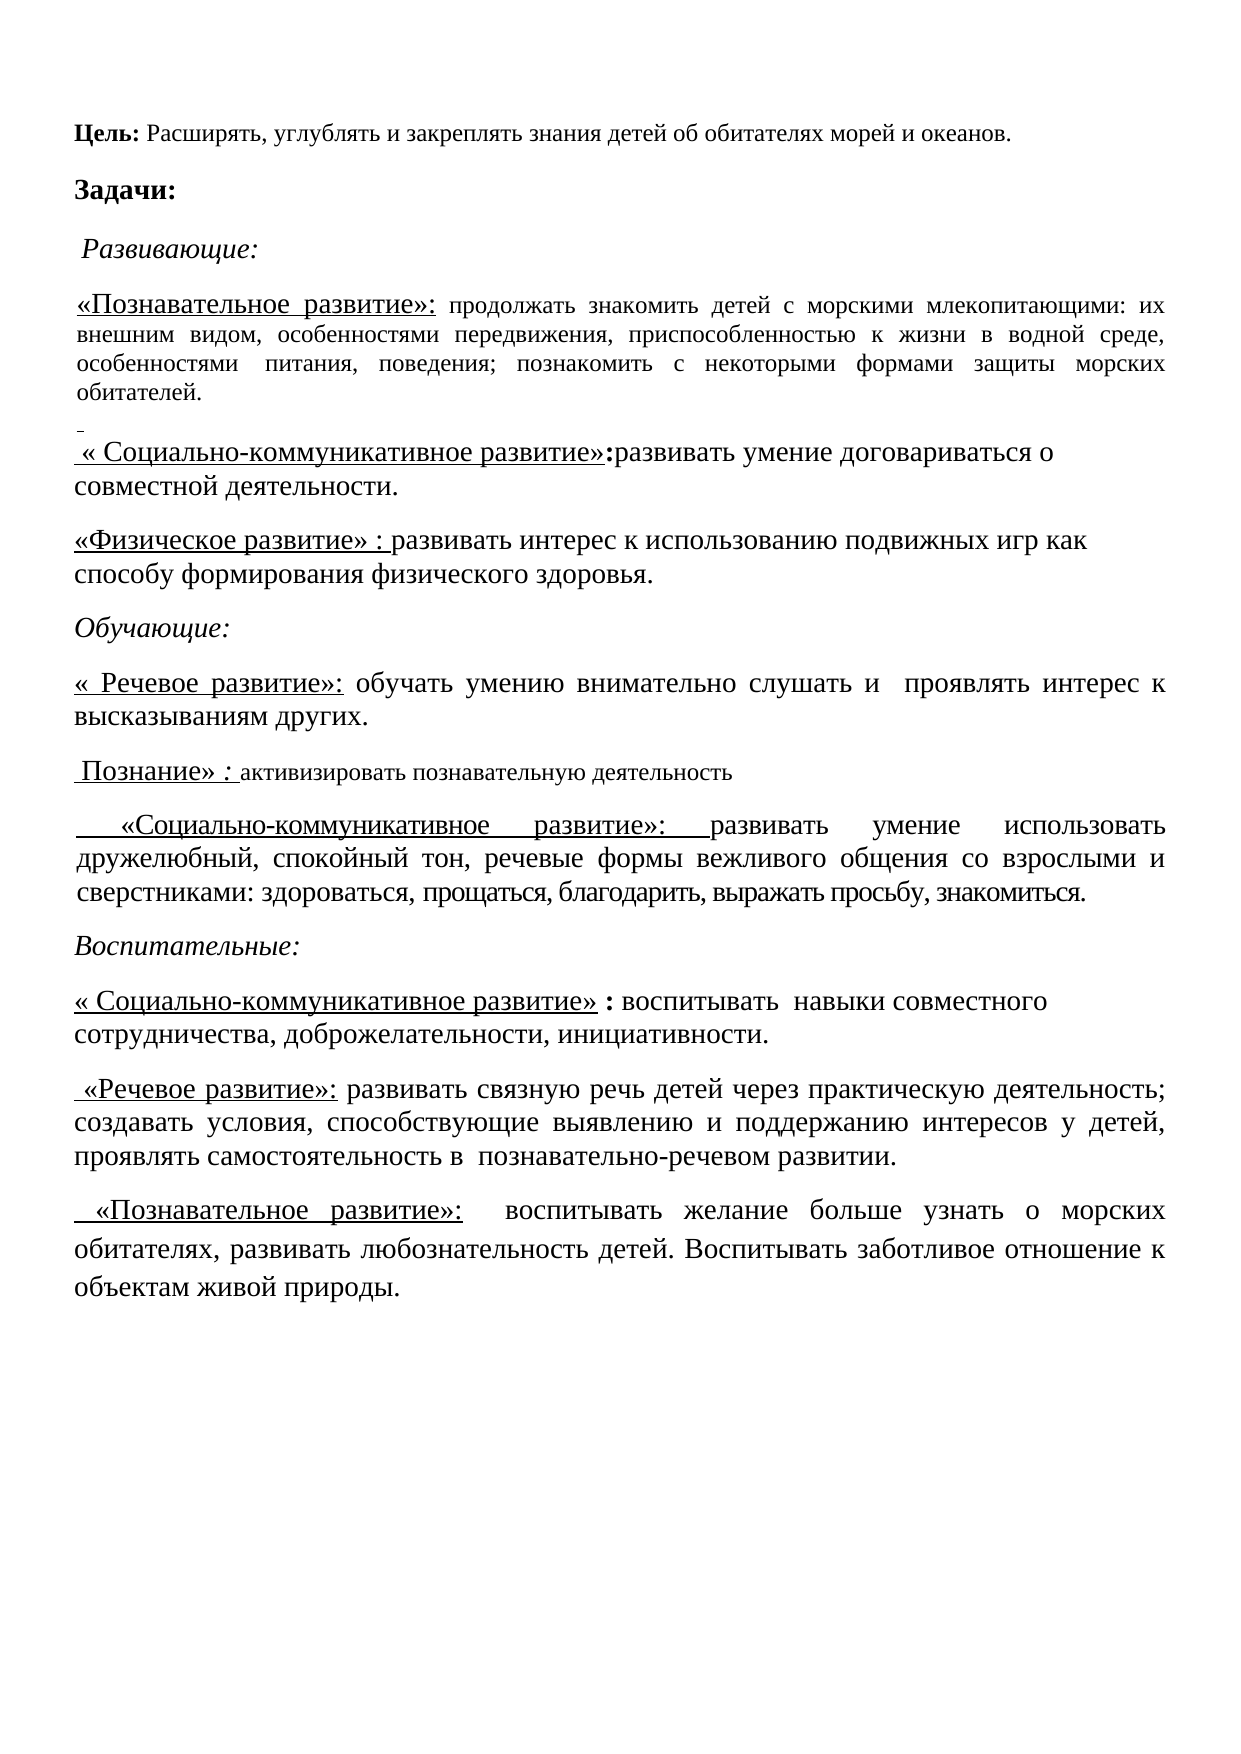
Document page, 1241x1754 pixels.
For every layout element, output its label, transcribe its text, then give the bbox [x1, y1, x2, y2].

text «Познавательное развитие»: воспитывать желание больше узнать о морских обитателях, развивать любознательность детей. Воспитывать заботливое отношение к объектам живой природы. [74, 1192, 1167, 1303]
text Развивающие: [74, 231, 1167, 265]
text «Речевое развитие»: развивать связную речь детей через практическую деятельность; создавать условия, способствующие выявлению и поддержанию интересов у детей, проявлять самостоятельность в познавательно-речевом развитии. [74, 1071, 1167, 1171]
text Задачи: [74, 172, 1167, 206]
text Познание» : активизировать познавательную деятельность [74, 753, 1167, 786]
text «Социально-коммуникативное развитие»: развивать умение использовать дружелюбный, спокойный тон, речевые формы вежливого общения со взрослыми и сверстниками: здороваться, прощаться, благодарить, выражать просьбу, знакомиться. [76, 807, 1166, 908]
text Цель: Расширять, углублять и закреплять знания детей об обитателях морей и океанов. [74, 118, 1167, 147]
text « Социально-коммуникативное развитие»:развивать умение договариваться о совместной деятельности. [74, 434, 1167, 502]
text Воспитательные: [74, 928, 1167, 962]
text «Познавательное развитие»: продолжать знакомить детей с морскими млекопитающими: их внешним видом, особенностями передвижения, приспособленностью к жизни в водной среде, особенностями питания, поведения; познакомить с некоторыми формами защиты морских обитателей. [76, 286, 1166, 406]
text « Социально-коммуникативное развитие» : воспитывать навыки совместного сотрудничества, доброжелательности, инициативности. [74, 983, 1167, 1050]
text « Речевое развитие»: обучать умению внимательно слушать и проявлять интерес к высказываниям других. [74, 665, 1167, 732]
text Обучающие: [74, 610, 1167, 644]
text «Физическое развитие» : развивать интерес к использованию подвижных игр как способу формирования физического здоровья. [74, 522, 1167, 589]
